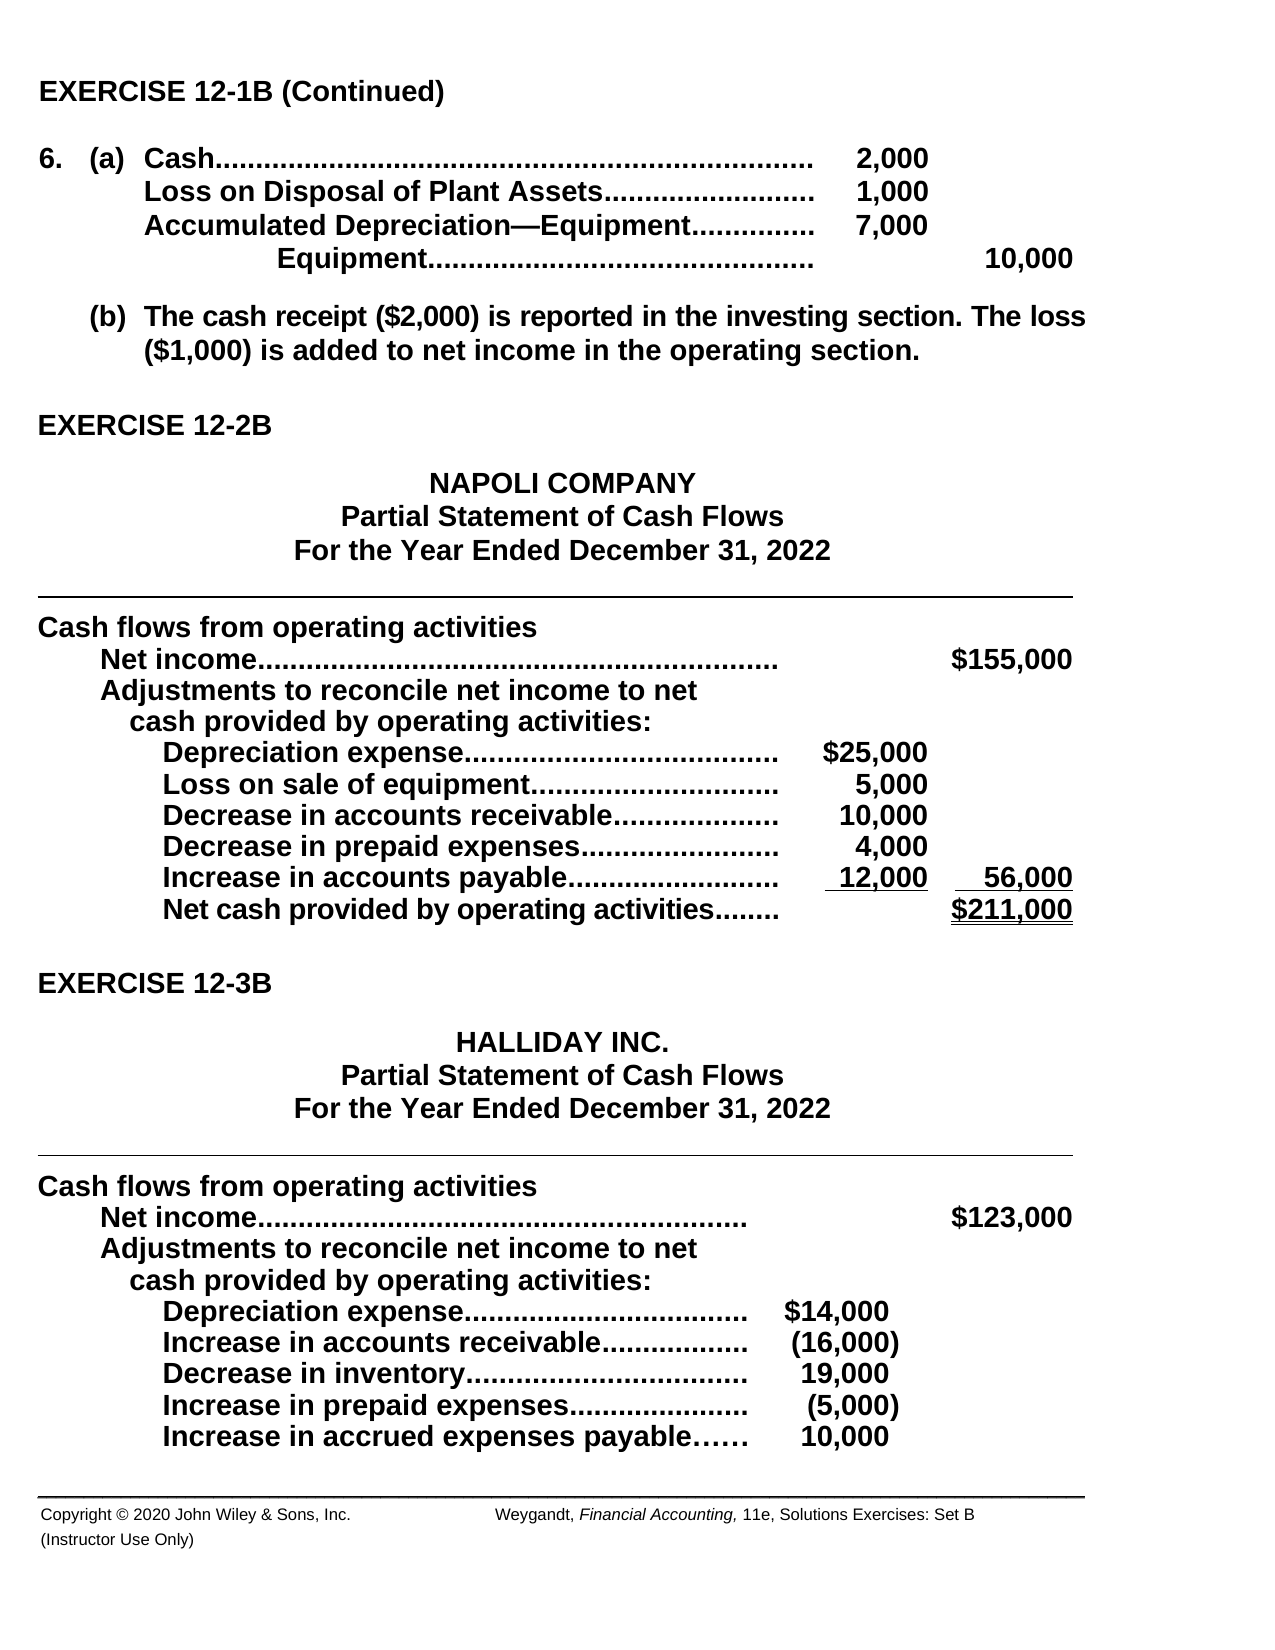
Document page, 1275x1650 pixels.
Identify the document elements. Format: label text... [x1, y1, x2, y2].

text EXERCISE 12-3B [37, 967, 1087, 1000]
text Partial Statement of Cash Flows [37, 500, 1087, 533]
text For the Year Ended December 31, 2022 [37, 1092, 1087, 1125]
text Net income $155,000 [37, 644, 1087, 675]
text Accumulated Depreciation—Equipment 7,000 [37, 208, 1087, 242]
text EXERCISE 12-1B (Continued) [37, 75, 1087, 108]
text Increase in accounts receivable (16,000 ) [37, 1328, 1087, 1359]
text Cash flows from operating activities [37, 613, 1087, 644]
text cash provided by operating activities: [37, 1265, 1087, 1296]
text HALLIDAY INC. [37, 1025, 1087, 1059]
text Decrease in prepaid expenses 4,000 [37, 832, 1087, 863]
text Depreciation expense $25,000 [37, 738, 1087, 769]
text Adjustments to reconcile net income to net [37, 1234, 1087, 1265]
text Depreciation expense $14,000 ) [37, 1296, 1087, 1328]
text Partial Statement of Cash Flows [37, 1059, 1087, 1092]
text Loss on sale of equipment 5,000 [37, 769, 1087, 800]
text For the Year Ended December 31, 2022 [37, 533, 1087, 567]
text Equipment 10,000 [37, 242, 1087, 275]
text cash provided by operating activities: [37, 707, 1087, 738]
text Net income $123,000 [37, 1203, 1087, 1234]
text Increase in prepaid expenses (5,000 ) [37, 1390, 1087, 1421]
text Decrease in accounts receivable 10,000 [37, 800, 1087, 832]
text Net cash provided by operating activities $211,000 [37, 894, 1087, 925]
text Loss on Disposal of Plant Assets 1,000 [37, 175, 1087, 208]
text EXERCISE 12-2B [37, 408, 1087, 442]
text 6. (a) Cash 2,000 [37, 142, 1087, 175]
text Increase in accounts payable 12,000 56,000 [37, 863, 1087, 894]
text Increase in accrued expenses payable 10,000 ) [37, 1421, 1087, 1453]
text Cash flows from operating activities [37, 1171, 1087, 1203]
text Decrease in inventory 19,000 ) [37, 1359, 1087, 1390]
text NAPOLI COMPANY [37, 467, 1087, 500]
text Adjustments to reconcile net income to net [37, 675, 1087, 707]
text (b) The cash receipt ($2,000) is reported in the investing section. The loss ($1,000) is added to net income in the operating section. [39, 300, 1087, 367]
